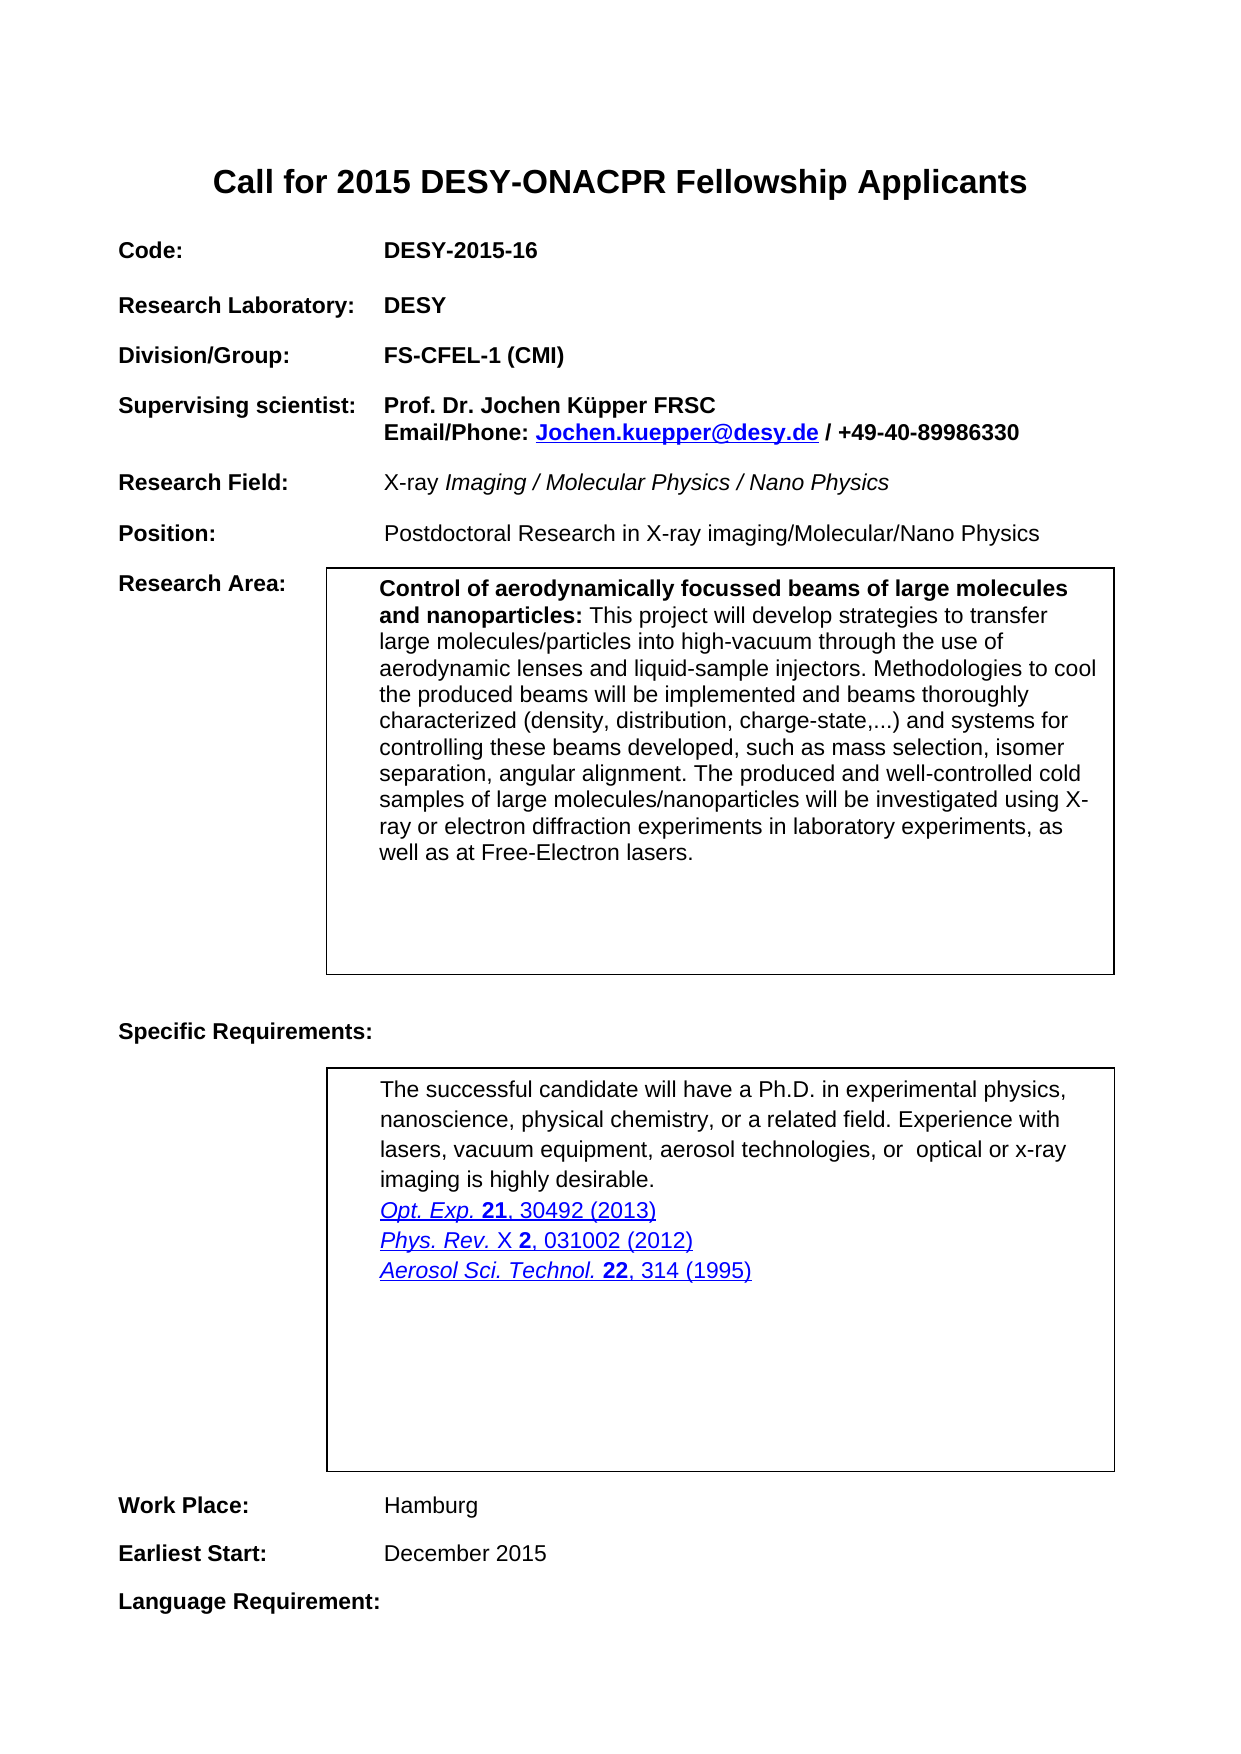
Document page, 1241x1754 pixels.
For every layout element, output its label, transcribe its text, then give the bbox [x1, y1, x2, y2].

subtitle Research Laboratory: DESY [118, 292, 1122, 318]
text Specific Requirements: [118, 1018, 1122, 1044]
subtitle Code: DESY-2015-16 [118, 237, 1122, 263]
text Call for 2015 DESY-ONACPR Fellowship Applicants [118, 162, 1122, 201]
subtitle Division/Group: FS-CFEL-1 (CMI) [118, 342, 1122, 368]
text Earliest Start: December 2015 [118, 1540, 1122, 1566]
text Work Place: Hamburg [118, 1492, 1122, 1518]
text Position: Postdoctoral Research in X-ray imaging/Molecular/Nano Physics [118, 519, 1122, 546]
subtitle Research Field: X-ray Imaging / Molecular Physics / Nano Physics [118, 469, 1122, 496]
text Language Requirement: [118, 1588, 1122, 1614]
subtitle Email/Phone: Jochen.kuepper@desy.de / +49-40-89986330 [384, 419, 1122, 445]
subtitle Supervising scientist: Prof. Dr. Jochen Küpper FRSC [118, 392, 1122, 419]
text Research Area: [118, 570, 326, 596]
